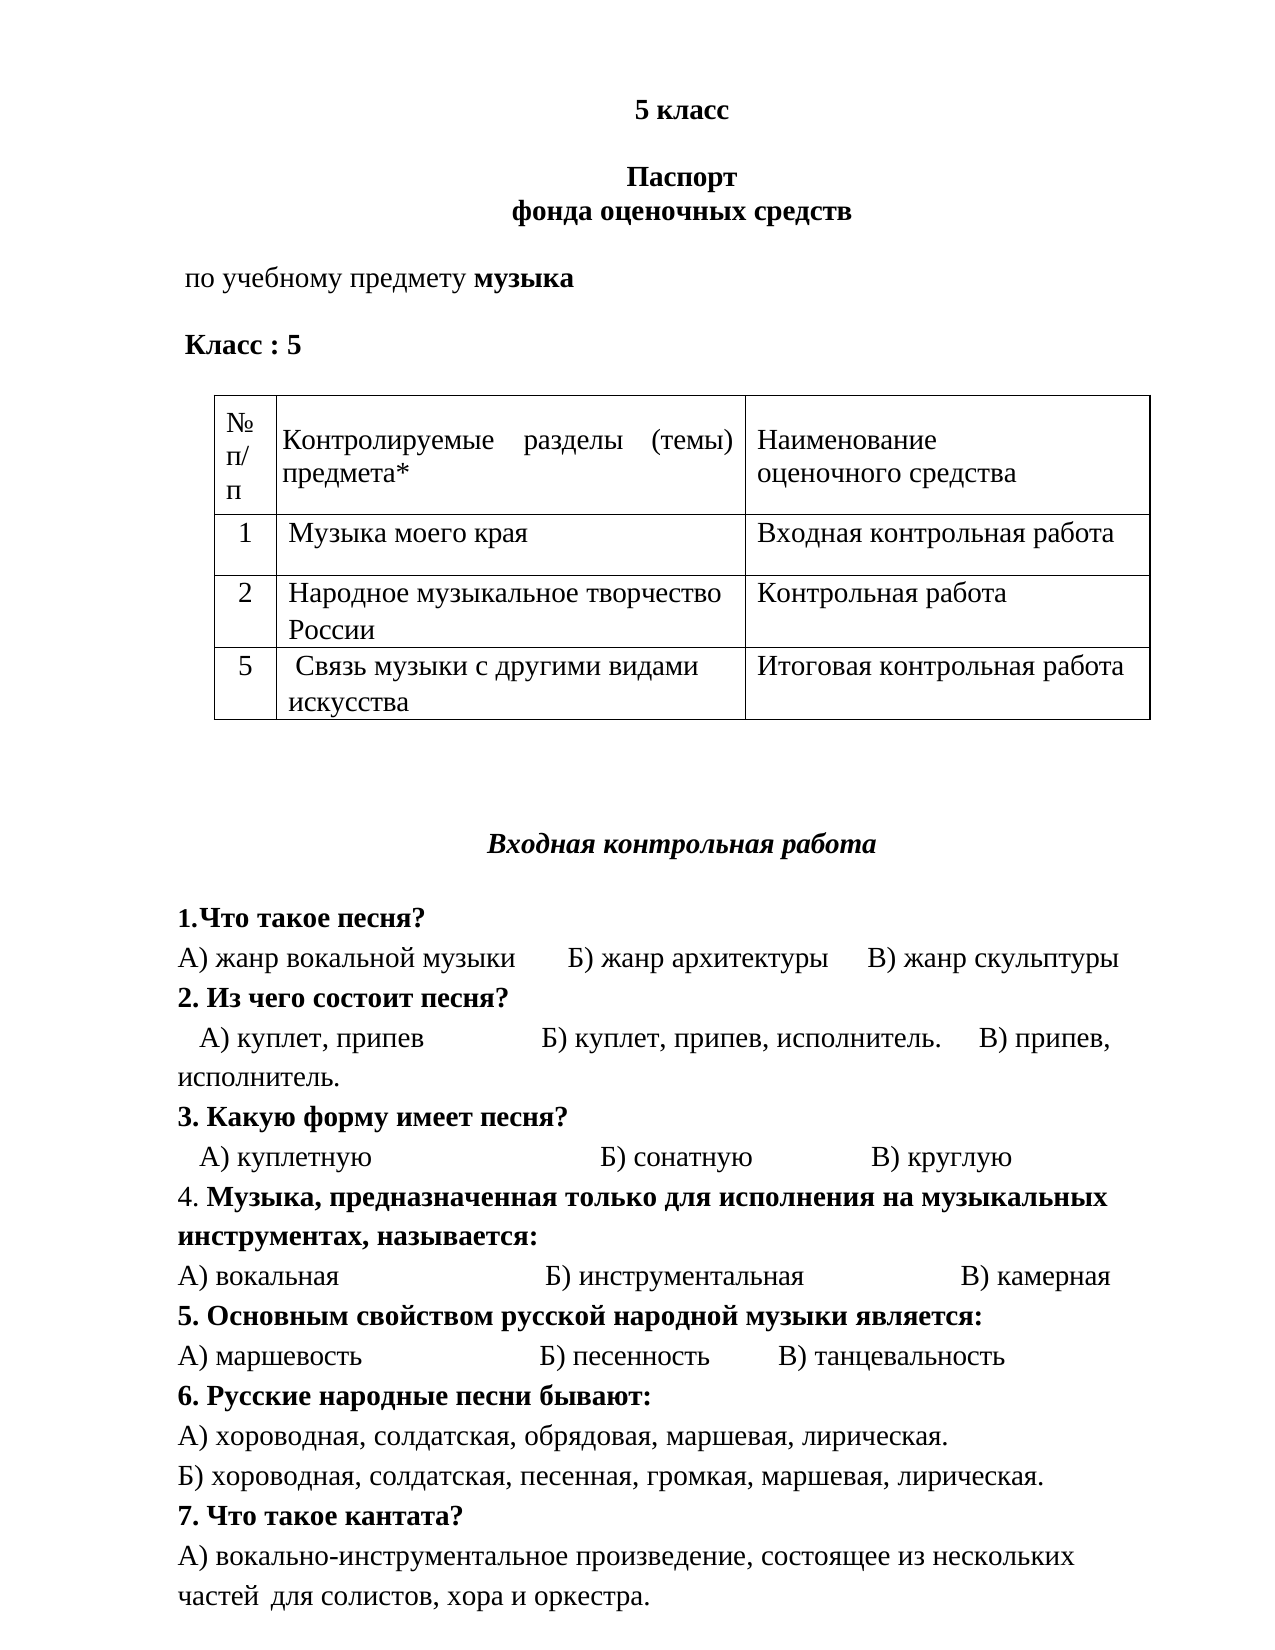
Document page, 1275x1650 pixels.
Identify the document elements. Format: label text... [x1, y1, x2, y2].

table_cell Народное музыкальное творчество России [277, 576, 745, 647]
table_cell Музыка моего края [277, 515, 745, 574]
table_cell Связь музыки с другими видами искусства [277, 648, 745, 719]
text фонда оценочных средств [268, 193, 1096, 227]
table_cell Входная контрольная работа [746, 515, 1149, 574]
text А) куплетную Б) сонатную В) круглую [199, 1139, 1200, 1173]
table_cell Итоговая контрольная работа [746, 648, 1149, 719]
table_header Контролируемые разделы (темы) предмета* [277, 396, 745, 514]
text 5 класс [267, 92, 1096, 126]
text А) куплет, припев Б) куплет, припев, исполнитель. В) припев, исполнитель. [177, 1020, 1111, 1093]
list Что такое кантата? [177, 1498, 1200, 1532]
table_cell Контрольная работа [746, 576, 1149, 647]
table_cell 2 [215, 576, 276, 647]
text Входная контрольная работа [267, 826, 1096, 860]
list Основным свойством русской народной музыки является: [177, 1298, 1200, 1332]
list Из чего состоит песня? [177, 980, 1200, 1013]
table_header Наименование оценочного средства [746, 396, 1149, 514]
text А) хороводная, солдатская, обрядовая, маршевая, лирическая. [177, 1418, 1200, 1452]
table_cell 5 [215, 648, 276, 719]
text А) маршевость Б) песенность В) танцевальность [177, 1338, 1200, 1372]
text А) вокально-инструментальное произведение, состоящее из нескольких частей для солистов, хора и оркестра. [177, 1538, 1111, 1611]
text по учебному предмету музыка Класс : 5 [184, 260, 620, 361]
list Какую форму имеет песня? [177, 1099, 1200, 1133]
text А) вокальная Б) инструментальная В) камерная [177, 1258, 1200, 1292]
table_cell 1 [215, 515, 276, 574]
text Паспорт [268, 160, 1096, 193]
list Русские народные песни бывают: [177, 1378, 1200, 1412]
text Б) хороводная, солдатская, песенная, громкая, маршевая, лирическая. [177, 1458, 1200, 1492]
table_header № п/ п [215, 396, 276, 514]
text А) жанр вокальной музыки Б) жанр архитектуры В) жанр скульптуры [177, 940, 1200, 973]
list Что такое песня? [177, 900, 1200, 933]
list Музыка, предназначенная только для исполнения на музыкальных инструментах, называется: [177, 1179, 1108, 1252]
